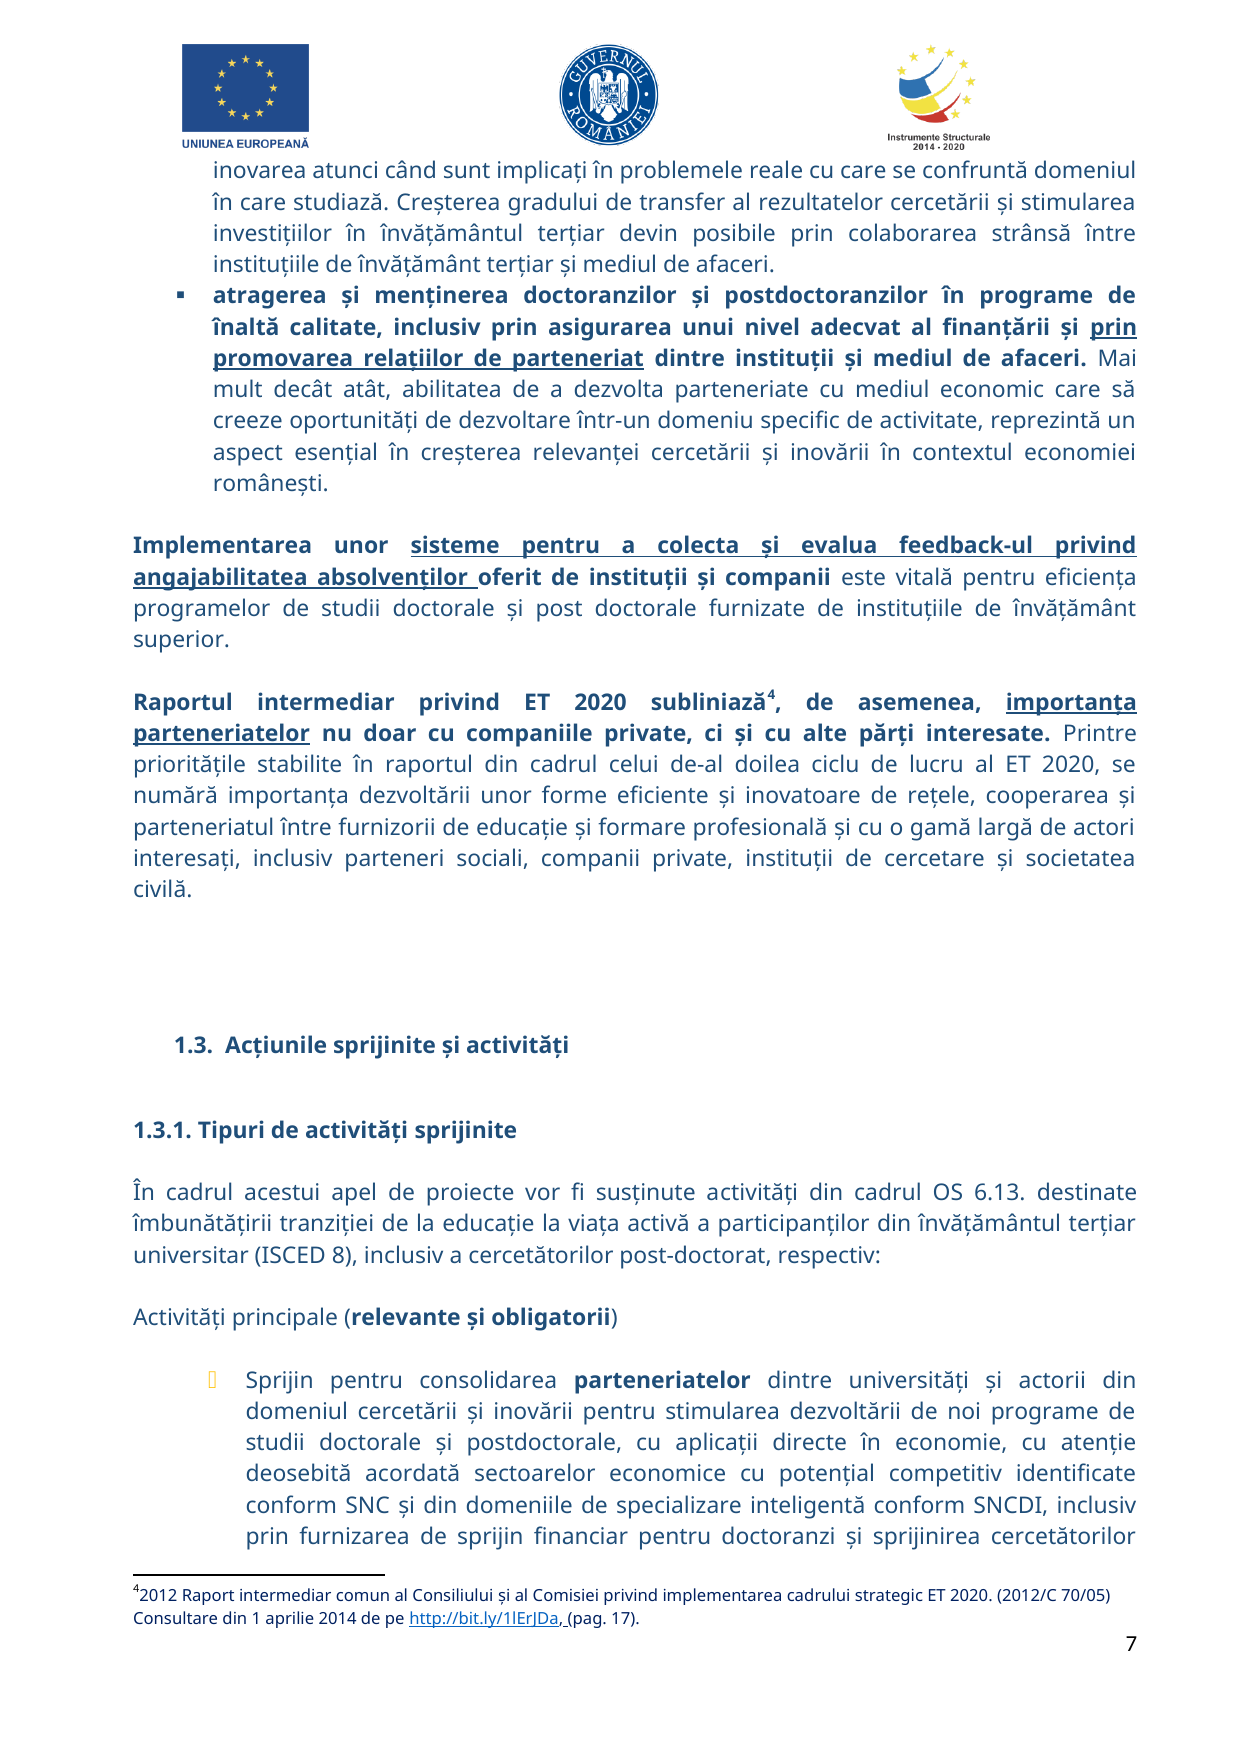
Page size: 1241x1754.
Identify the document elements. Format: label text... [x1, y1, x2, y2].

text În cadrul acestui apel de proiecte vor fi susținute activități din cadrul OS 6.13. destinate îmbunătățirii tranziției de la educație la viața activă a participanților din învățământul terțiar universitar (ISCED 8), inclusiv a cercetătorilor post-doctorat, respectiv: [133, 1176, 1137, 1270]
subtitle 1.3.1. Tipuri de activități sprijinite [133, 1113, 1137, 1145]
text Raportul intermediar privind ET 2020 subliniază, de asemenea, importanța parteneriatelor nu doar cu companiile private, ci și cu alte părți interesate. Printre prioritățile stabilite în raportul din cadrul celui de-al doilea ciclu de lucru al ET 2020, se numără importanța dezvoltării unor forme eficiente și inovatoare de rețele, cooperarea și parteneriatul între furnizorii de educație și formare profesională și cu o gamă largă de actori interesați, inclusiv parteneri sociali, companii private, instituții de cercetare și societatea civilă. [133, 686, 1137, 904]
text Implementarea unor sisteme pentru a colecta și evalua feedback-ul privind angajabilitatea absolvenților oferit de instituții și companii este vitală pentru eficiența programelor de studii doctorale și post doctorale furnizate de instituțiile de învățământ superior. [133, 529, 1137, 654]
subtitle 1.3. Acțiunile sprijinite și activități [174, 1029, 1137, 1061]
list atragerea și menținerea doctoranzilor și postdoctoranzilor în programe de înaltă calitate, inclusiv prin asigurarea unui nivel adecvat al finanțării și prin promovarea relațiilor de parteneriat dintre instituții și mediul de afaceri. Mai mult decât atât, abilitatea de a dezvolta parteneriate cu mediul economic care să creeze oportunități de dezvoltare într-un domeniu specific de activitate, reprezintă un aspect esențial în creșterea relevanței cercetării și inovării în contextul economiei românești. [175, 279, 1137, 498]
text Activități principale (relevante și obligatorii) [133, 1301, 1137, 1332]
picture [558, 43, 659, 146]
picture [182, 44, 309, 148]
picture [888, 44, 990, 150]
